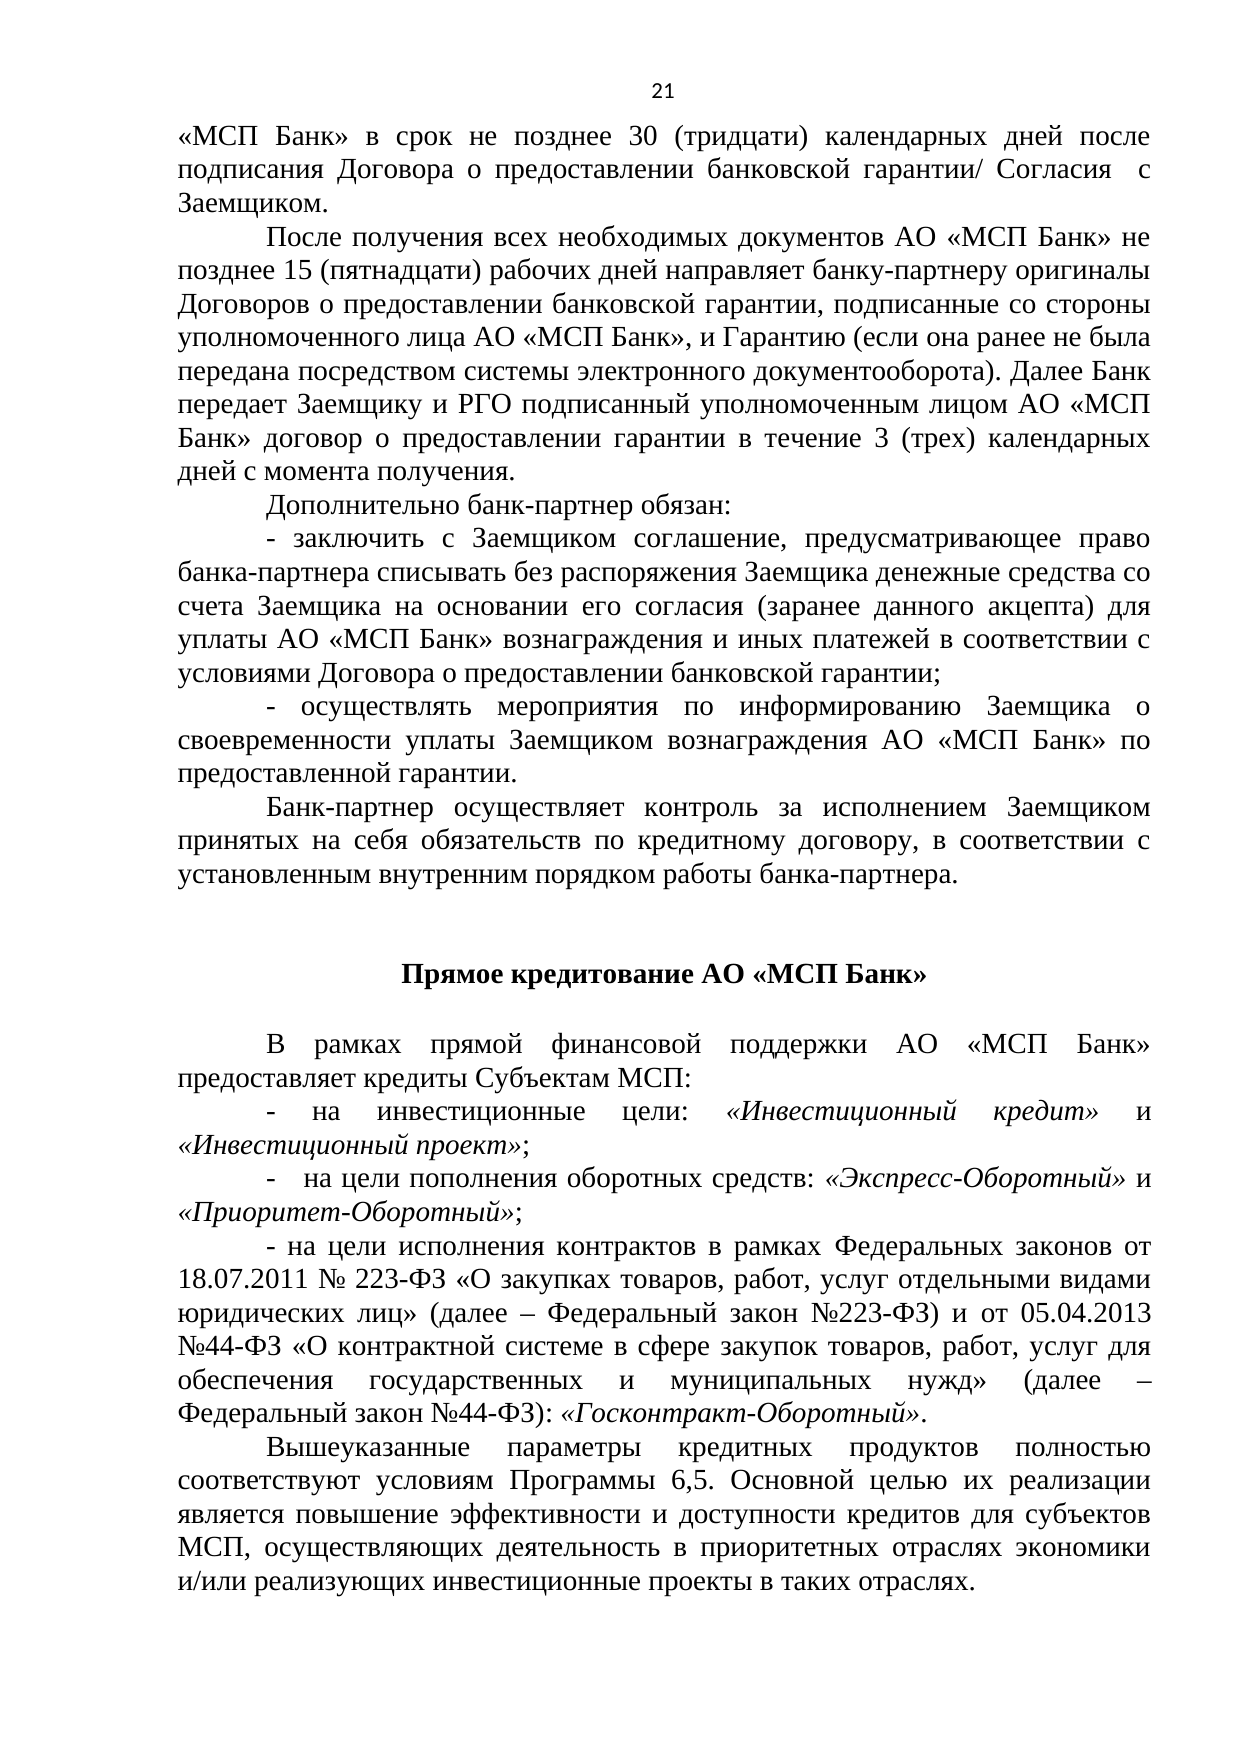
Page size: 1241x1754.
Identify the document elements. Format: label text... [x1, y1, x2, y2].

text После получения всех необходимых документов АО «МСП Банк» не позднее 15 (пятнадцати) рабочих дней направляет банку-партнеру оригиналы Договоров о предоставлении банковской гарантии, подписанные со стороны уполномоченного лица АО «МСП Банк», и Гарантию (если она ранее не была передана посредством системы электронного документооборота). Далее Банк передает Заемщику и РГО подписанный уполномоченным лицом АО «МСП Банк» договор о предоставлении гарантии в течение 3 (трех) календарных дней с момента получения. [177, 219, 1152, 487]
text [177, 118, 1152, 219]
text Вышеуказанные параметры кредитных продуктов полностью соответствуют условиям Программы 6,5. Основной целью их реализации является повышение эффективности и доступности кредитов для субъектов МСП, осуществляющих деятельность в приоритетных отраслях экономики и/или реализующих инвестиционные проекты в таких отраслях. [177, 1429, 1152, 1597]
text - осуществлять мероприятия по информированию Заемщика о своевременности уплаты Заемщиком вознаграждения АО «МСП Банк» по предоставленной гарантии. [177, 688, 1152, 789]
text - на цели пополнения оборотных средств: «Экспресс-Оборотный» и «Приоритет-Оборотный»; [177, 1161, 1152, 1228]
text В рамках прямой финансовой поддержки АО «МСП Банк» предоставляет кредиты Субъектам МСП: [177, 1026, 1152, 1093]
text - на цели исполнения контрактов в рамках Федеральных законов от 18.07.2011 № 223-ФЗ «О закупках товаров, работ, услуг отдельными видами юридических лиц» (далее – Федеральный закон №223-ФЗ) и от 05.04.2013 №44-ФЗ «О контрактной системе в сфере закупок товаров, работ, услуг для обеспечения государственных и муниципальных нужд» (далее – Федеральный закон №44-ФЗ): «Госконтракт-Оборотный». [177, 1228, 1152, 1429]
text - заключить с Заемщиком соглашение, предусматривающее право банка-партнера списывать без распоряжения Заемщика денежные средства со счета Заемщика на основании его согласия (заранее данного акцепта) для уплаты АО «МСП Банк» вознаграждения и иных платежей в соответствии с условиями Договора о предоставлении банковской гарантии; [177, 521, 1152, 688]
text Дополнительно банк-партнер обязан: [177, 487, 1152, 521]
text - на инвестиционные цели: «Инвестиционный кредит» и «Инвестиционный проект»; [177, 1093, 1152, 1161]
text Прямое кредитование АО «МСП Банк» [177, 957, 1152, 990]
text Банк-партнер осуществляет контроль за исполнением Заемщиком принятых на себя обязательств по кредитному договору, в соответствии с установленным внутренним порядком работы банка-партнера. [177, 789, 1152, 889]
